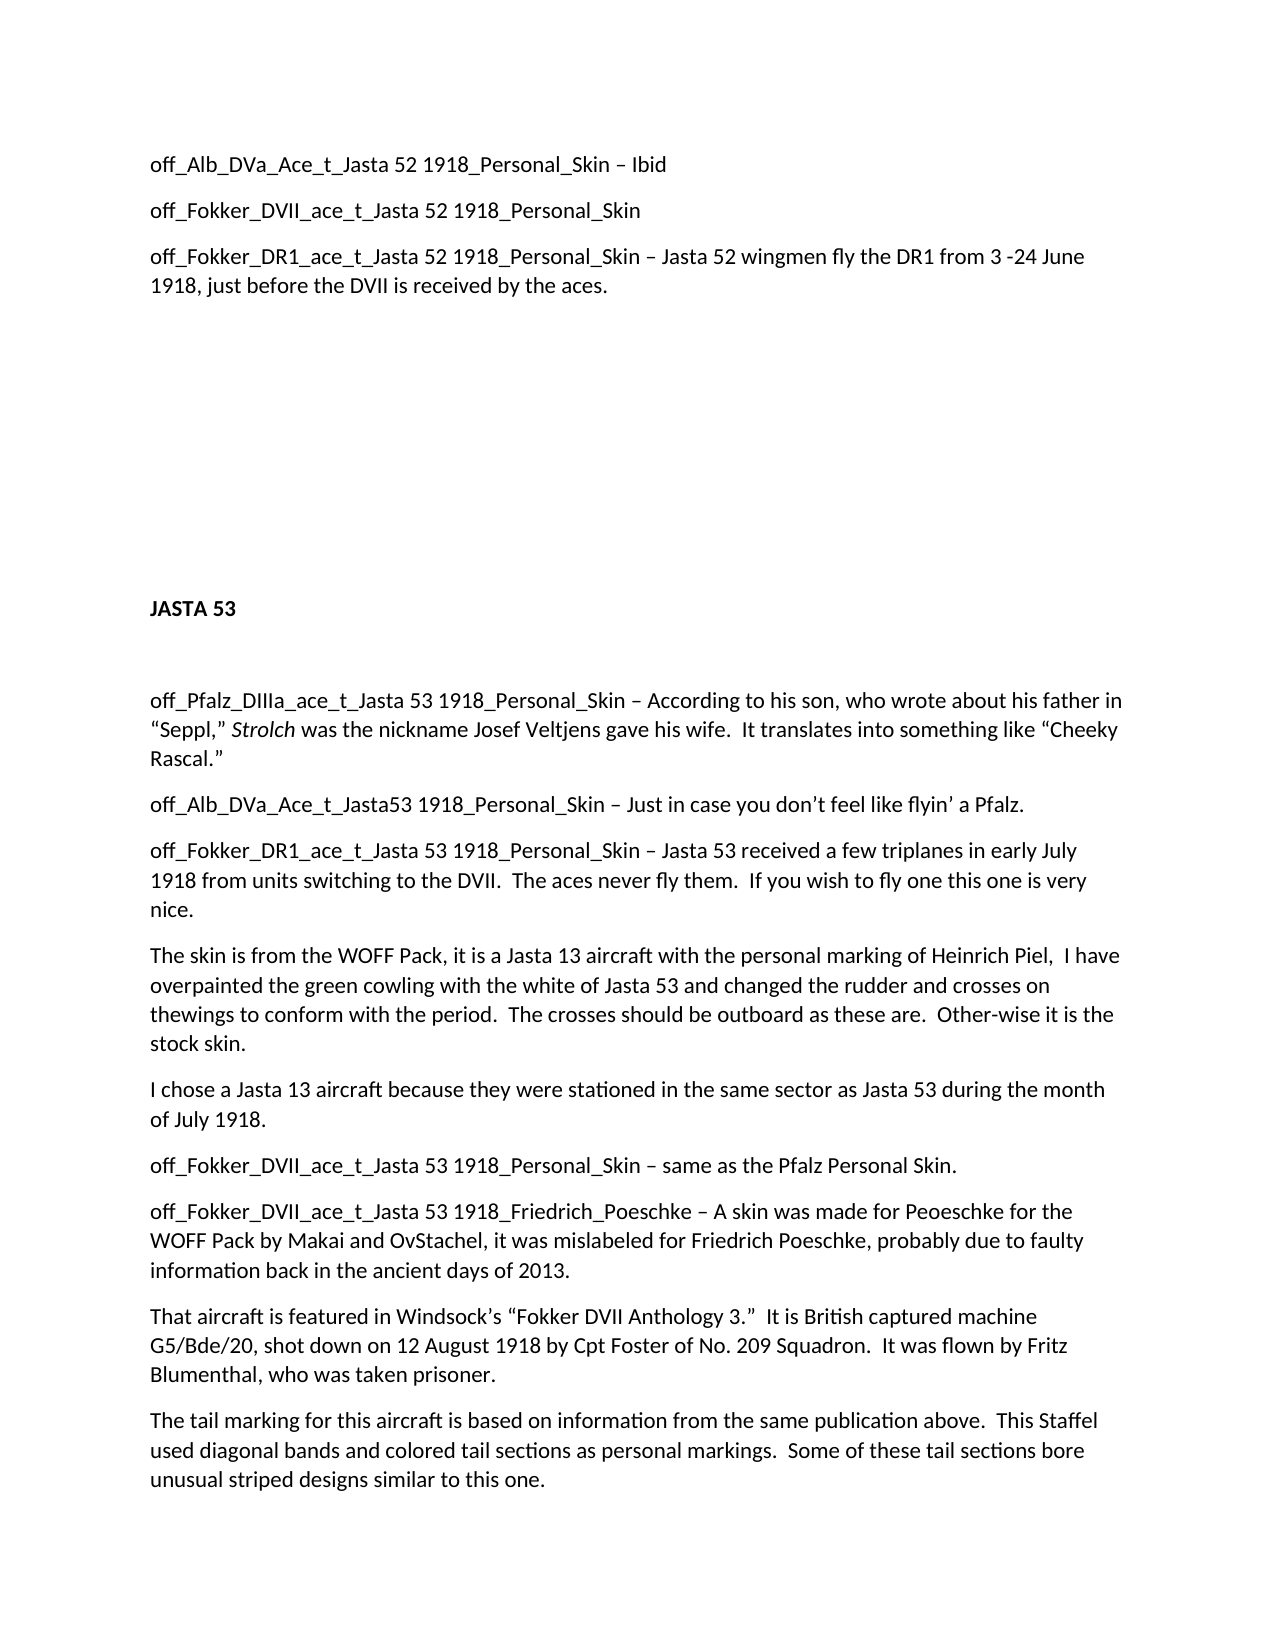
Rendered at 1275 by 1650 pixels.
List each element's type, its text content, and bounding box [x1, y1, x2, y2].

text off_Fokker_DVII_ace_t_Jasta 52 1918_Personal_Skin [150, 196, 1125, 224]
text JASTA 53 [150, 594, 1125, 622]
text I chose a Jasta 13 aircraft because they were stationed in the same sector as Jasta 53 during the month of July 1918. [150, 1076, 1125, 1133]
text off_Fokker_DR1_ace_t_Jasta 53 1918_Personal_Skin – Jasta 53 received a few triplanes in early July 1918 from units switching to the DVII. The aces never fly them. If you wish to fly one this one is very nice. [150, 837, 1125, 923]
text The tail marking for this aircraft is based on information from the same publication above. This Staffel used diagonal bands and colored tail sections as personal markings. Some of these tail sections bore unusual striped designs similar to this one. [150, 1407, 1125, 1493]
text The skin is from the WOFF Pack, it is a Jasta 13 aircraft with the personal marking of Heinrich Piel, I have overpainted the green cowling with the white of Jasta 53 and changed the rudder and crosses on thewings to conform with the period. The crosses should be outboard as these are. Other-wise it is the stock skin. [150, 941, 1125, 1058]
text off_Fokker_DVII_ace_t_Jasta 53 1918_Friedrich_Poeschke – A skin was made for Peoeschke for the WOFF Pack by Makai and OvStachel, it was mislabeled for Friedrich Poeschke, probably due to faulty information back in the ancient days of 2013. [150, 1197, 1125, 1284]
text off_Fokker_DVII_ace_t_Jasta 53 1918_Personal_Skin – same as the Pfalz Personal Skin. [150, 1151, 1125, 1179]
text off_Alb_DVa_Ace_t_Jasta53 1918_Personal_Skin – Just in case you don’t feel like flyin’ a Pfalz. [150, 791, 1125, 819]
text off_Fokker_DR1_ace_t_Jasta 52 1918_Personal_Skin – Jasta 52 wingmen fly the DR1 from 3 -24 June 1918, just before the DVII is received by the aces. [150, 242, 1125, 299]
text off_Alb_DVa_Ace_t_Jasta 52 1918_Personal_Skin – Ibid [150, 150, 1125, 178]
text That aircraft is featured in Windsock’s “Fokker DVII Anthology 3.” It is British captured machine G5/Bde/20, shot down on 12 August 1918 by Cpt Foster of No. 209 Squadron. It was flown by Fritz Blumenthal, who was taken prisoner. [150, 1302, 1125, 1389]
text off_Pfalz_DIIIa_ace_t_Jasta 53 1918_Personal_Skin – According to his son, who wrote about his father in “Seppl,” Strolch was the nickname Josef Veltjens gave his wife. It translates into something like “Cheeky Rascal.” [150, 686, 1125, 773]
